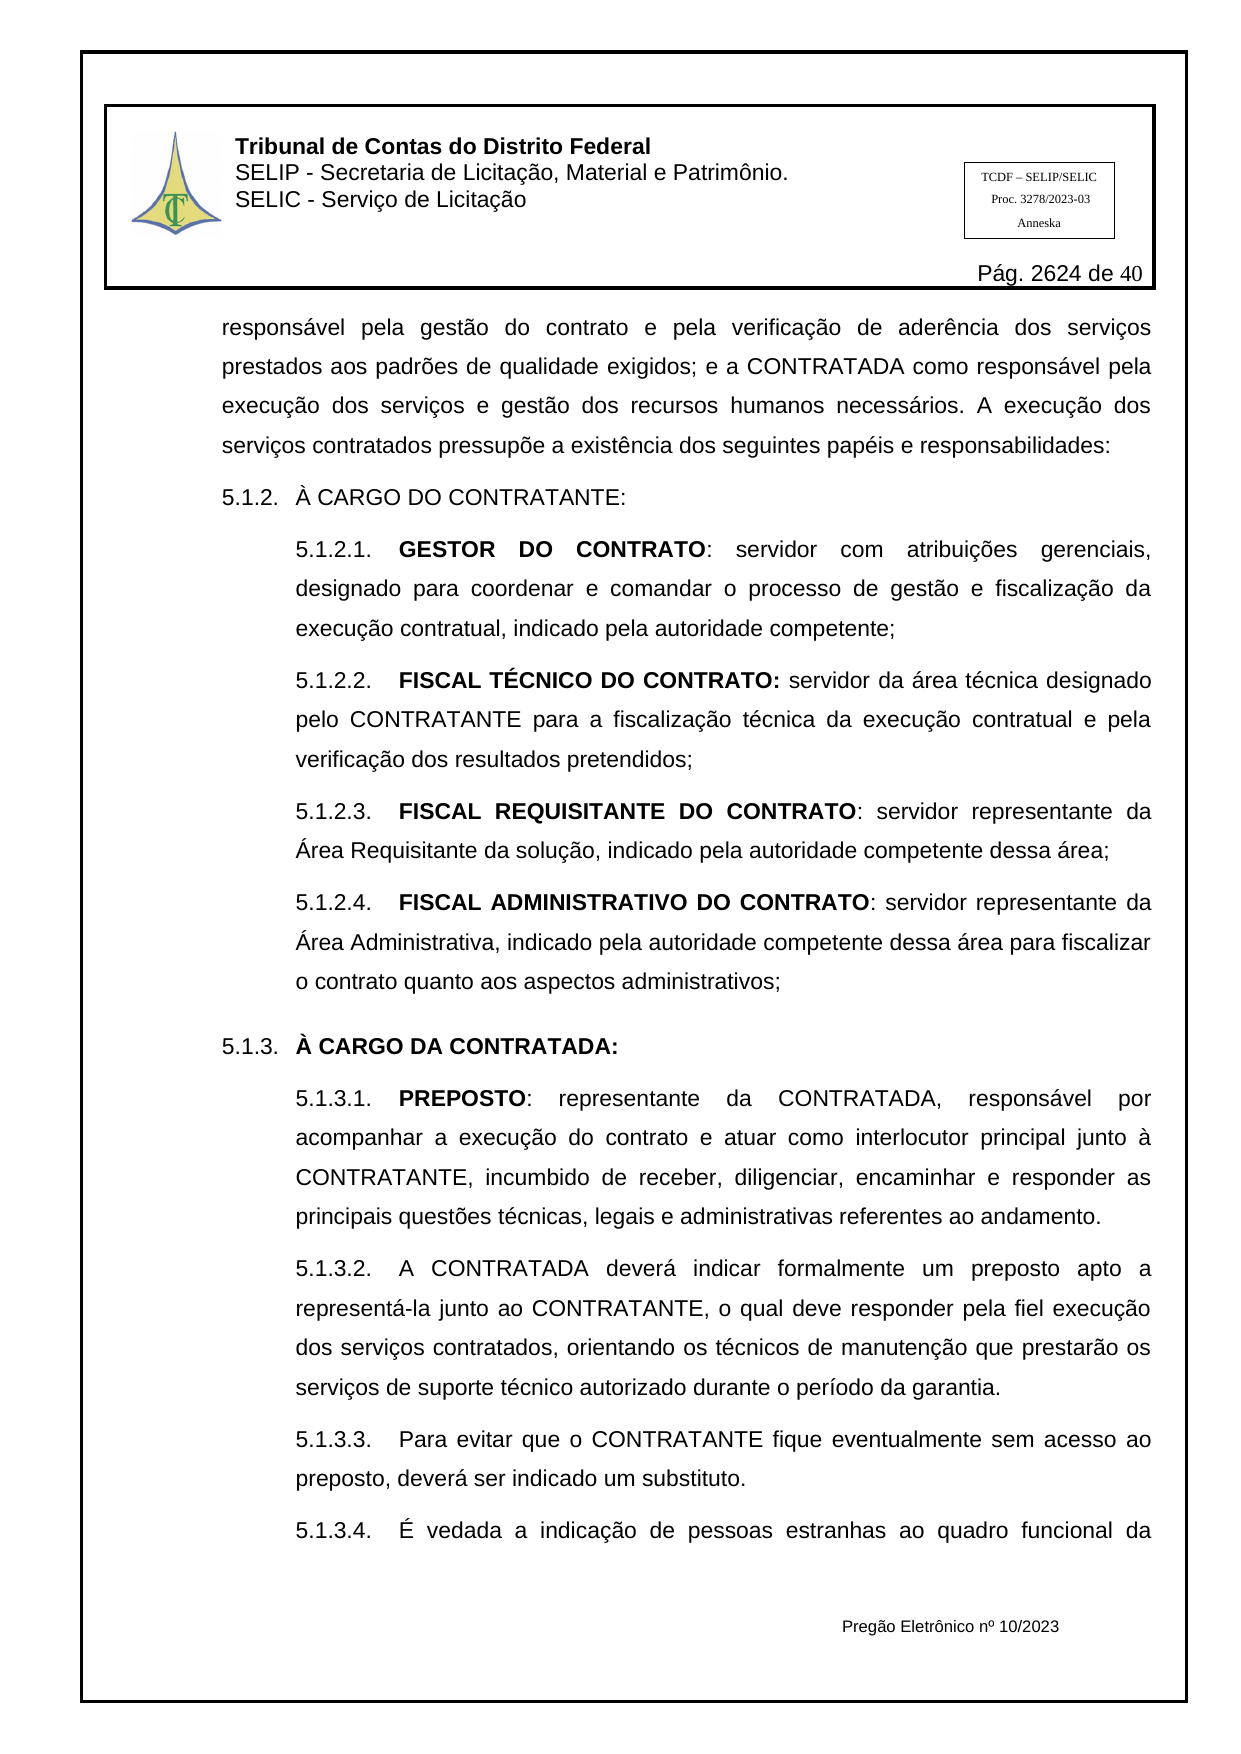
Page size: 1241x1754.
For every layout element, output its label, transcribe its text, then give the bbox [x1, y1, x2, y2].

list FISCAL TÉCNICO DO CONTRATO: servidor da área técnica designado pelo CONTRATANTE para a fiscalização técnica da execução contratual e pela verificação dos resultados pretendidos; [295, 667, 1152, 772]
list FISCAL REQUISITANTE DO CONTRATO: servidor representante da Área Requisitante da solução, indicado pela autoridade competente dessa área; [295, 798, 1152, 864]
list GESTOR DO CONTRATO: servidor com atribuições gerenciais, designado para coordenar e comandar o processo de gestão e fiscalização da execução contratual, indicado pela autoridade competente; [295, 536, 1152, 641]
list Para evitar que o CONTRATANTE fique eventualmente sem acesso ao preposto, deverá ser indicado um substituto. [295, 1426, 1152, 1491]
list FISCAL ADMINISTRATIVO DO CONTRATO: servidor representante da Área Administrativa, indicado pela autoridade competente dessa área para fiscalizar o contrato quanto aos aspectos administrativos; [295, 889, 1152, 994]
list À CARGO DO CONTRATANTE: [222, 484, 1152, 510]
picture [126, 115, 230, 249]
list É vedada a indicação de pessoas estranhas ao quadro funcional da CONTRATADA para desempenharem a função de preposto. [295, 1517, 1152, 1543]
list A CONTRATADA deverá indicar formalmente um preposto apto a representá-la junto ao CONTRATANTE, o qual deve responder pela fiel execução dos serviços contratados, orientando os técnicos de manutenção que prestarão os serviços de suporte técnico autorizado durante o período da garantia. [295, 1255, 1152, 1400]
list À CARGO DA CONTRATADA: [222, 1033, 1152, 1059]
list PREPOSTO: representante da CONTRATADA, responsável por acompanhar a execução do contrato e atuar como interlocutor principal junto à CONTRATANTE, incumbido de receber, diligenciar, encaminhar e responder as principais questões técnicas, legais e administrativas referentes ao andamento. [295, 1085, 1152, 1229]
